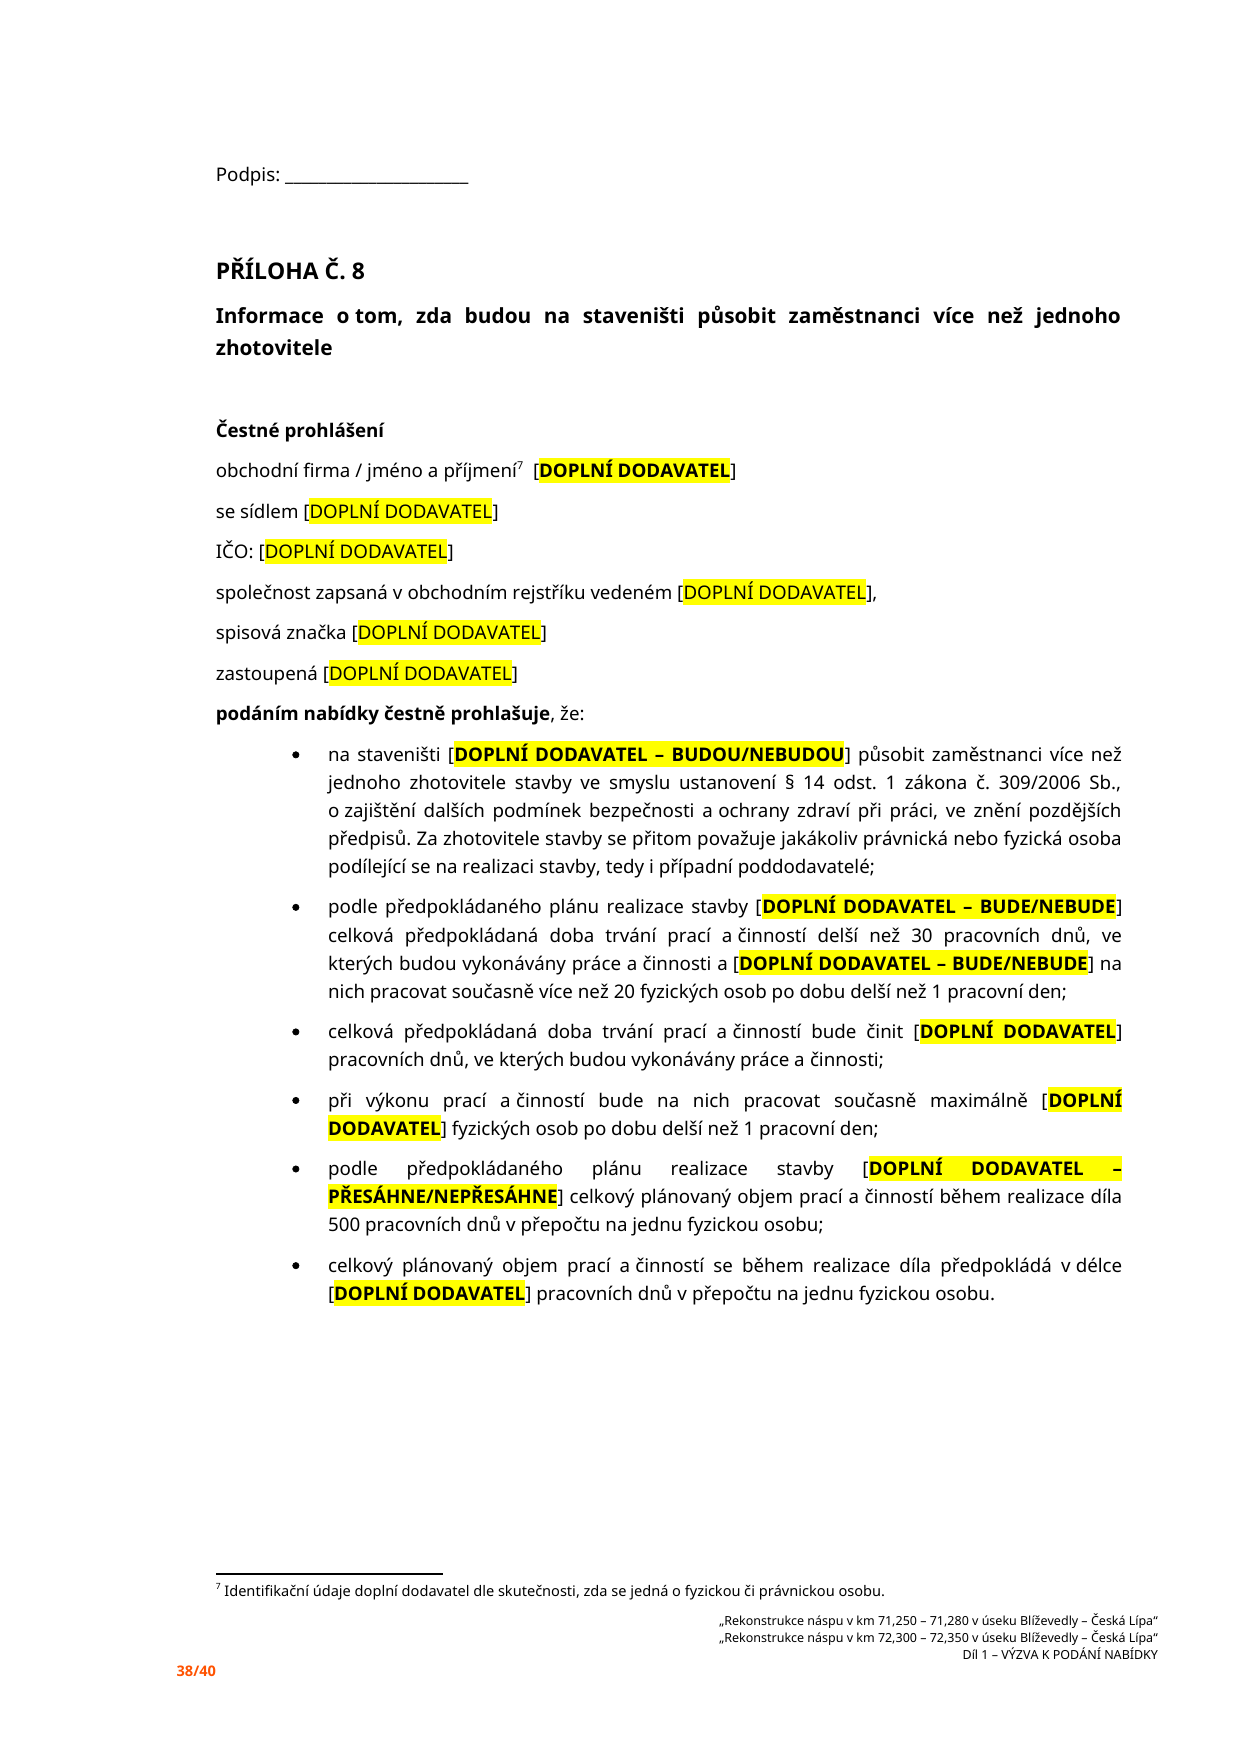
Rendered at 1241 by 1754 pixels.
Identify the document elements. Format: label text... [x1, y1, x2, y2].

text Informace o tom, zda budou na staveništi působit zaměstnanci více než jednoho zhotovitele [216, 302, 1122, 361]
text spisová značka [DOPLNÍ DODAVATEL] [541, 620, 1122, 645]
text IČO: [DOPLNÍ DODAVATEL] [447, 539, 1122, 564]
text Příloha č. 8 [216, 255, 1122, 286]
text zastoupená [DOPLNÍ DODAVATEL] [216, 660, 329, 686]
text Čestné prohlášení [216, 417, 1122, 443]
text podle předpokládaného plánu realizace stavby [DOPLNÍ DODAVATEL – PŘESÁHNE/NEPŘESÁHNE] celkový plánovaný objem prací a činností během realizace díla 500 pracovních dnů v přepočtu na jednu fyzickou osobu; [292, 1156, 1122, 1237]
text celkový plánovaný objem prací a činností se během realizace díla předpokládá v délce [DOPLNÍ DODAVATEL] pracovních dnů v přepočtu na jednu fyzickou osobu. [292, 1252, 1122, 1306]
text zastoupená [DOPLNÍ DODAVATEL] [512, 660, 1122, 686]
text společnost zapsaná v obchodním rejstříku vedeném [DOPLNÍ DODAVATEL], [866, 579, 1122, 605]
text obchodní firma / jméno a příjmení [DOPLNÍ DODAVATEL] [730, 458, 1122, 483]
text se sídlem [DOPLNÍ DODAVATEL] [216, 498, 309, 524]
text spisová značka [DOPLNÍ DODAVATEL] [216, 620, 358, 645]
text při výkonu prací a činností bude na nich pracovat současně maximálně [DOPLNÍ DODAVATEL] fyzických osob po dobu delší než 1 pracovní den; [292, 1087, 1122, 1141]
text celková předpokládaná doba trvání prací a činností bude činit [DOPLNÍ DODAVATEL] pracovních dnů, ve kterých budou vykonávány práce a činnosti; [292, 1018, 1122, 1072]
text na staveništi [DOPLNÍ DODAVATEL – BUDOU/NEBUDOU] působit zaměstnanci více než jednoho zhotovitele stavby ve smyslu ustanovení § 14 odst. 1 zákona č. 309/2006 Sb., o zajištění dalších podmínek bezpečnosti a ochrany zdraví při práci, ve znění pozdějších předpisů. Za zhotovitele stavby se přitom považuje jakákoliv právnická nebo fyzická osoba podílející se na realizaci stavby, tedy i případní poddodavatelé; [292, 741, 1122, 879]
text obchodní firma / jméno a příjmení [DOPLNÍ DODAVATEL] [216, 458, 539, 483]
text společnost zapsaná v obchodním rejstříku vedeném [DOPLNÍ DODAVATEL], [216, 579, 683, 605]
text podle předpokládaného plánu realizace stavby [DOPLNÍ DODAVATEL – BUDE/NEBUDE] celková předpokládaná doba trvání prací a činností delší než 30 pracovních dnů, ve kterých budou vykonávány práce a činnosti a [DOPLNÍ DODAVATEL – BUDE/NEBUDE] na nich pracovat současně více než 20 fyzických osob po dobu delší než 1 pracovní den; [292, 894, 1122, 1003]
text podáním nabídky čestně prohlašuje, že: [216, 701, 1122, 726]
text se sídlem [DOPLNÍ DODAVATEL] [492, 498, 1122, 524]
text Podpis: ______________________ [216, 161, 1122, 187]
